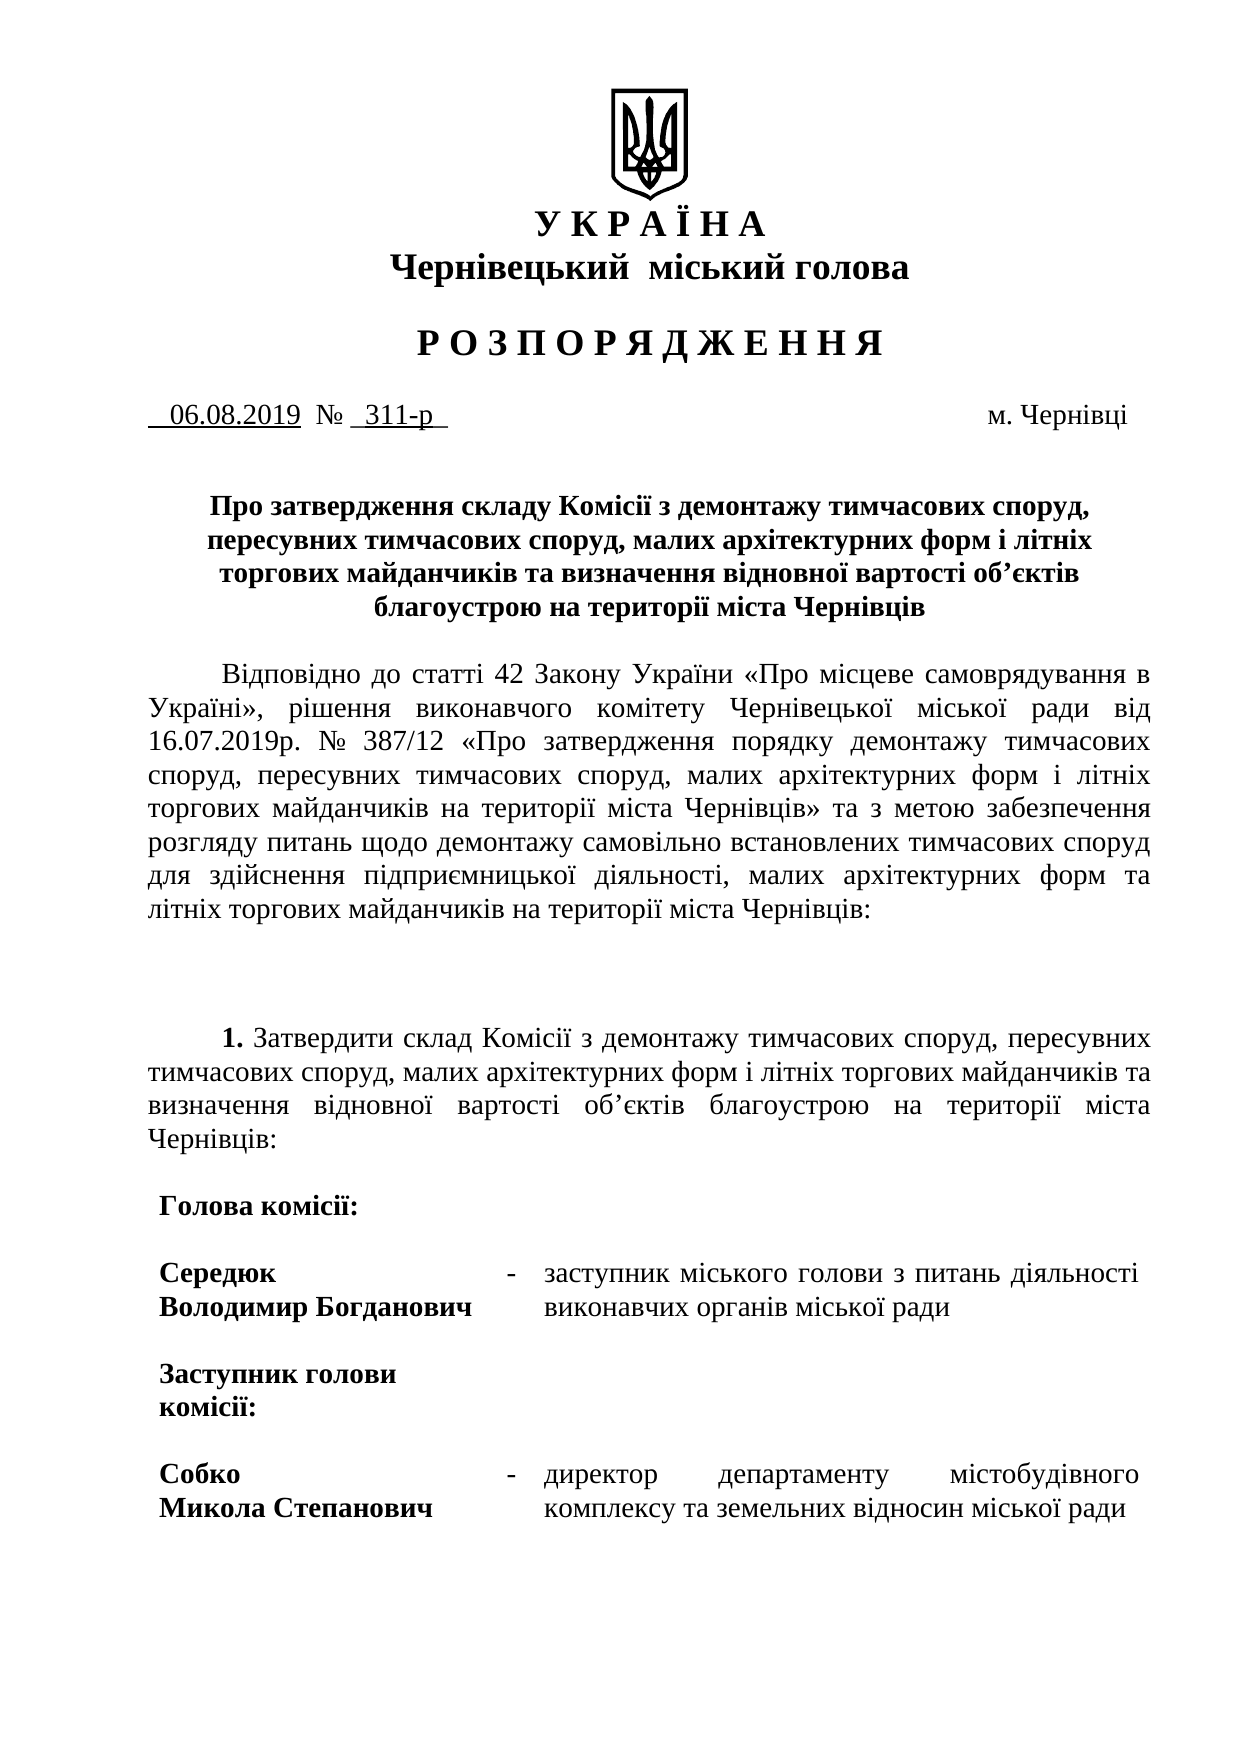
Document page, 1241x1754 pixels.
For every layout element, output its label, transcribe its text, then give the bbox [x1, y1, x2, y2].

text Про затвердження складу Комісії з демонтажу тимчасових споруд, пересувних тимчасових споруд, малих архітектурних форм і літніх торгових майданчиків та визначення відновної вартості об’єктів благоустрою на території міста Чернівців [148, 488, 1152, 623]
text Відповідно до статті 42 Закону України «Про місцеве самоврядування в Україні», рішення виконавчого комітету Чернівецької міської ради від 16.07.2019р. № 387/12 «Про затвердження порядку демонтажу тимчасових споруд, пересувних тимчасових споруд, малих архітектурних форм і літніх торгових майданчиків на території міста Чернівців» та з метою забезпечення розгляду питань щодо демонтажу самовільно встановлених тимчасових споруд для здійснення підприємницької діяльності, малих архітектурних форм та літніх торгових майданчиків на території міста Чернівців: [148, 656, 1152, 924]
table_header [148, 1188, 487, 1658]
text Чернівецький міський голова [148, 244, 1152, 287]
text У К Р А Ї Н А [148, 201, 1152, 244]
text 06.08.2019 № _311-р_ м. Чернівці [148, 397, 1152, 431]
text Р О З П О Р Я Д Ж Е Н Н Я [148, 321, 1152, 364]
text 1. Затвердити склад Комісії з демонтажу тимчасових споруд, пересувних тимчасових споруд, малих архітектурних форм і літніх торгових майданчиків та визначення відновної вартості об’єктів благоустрою на території міста Чернівців: [148, 1020, 1152, 1154]
